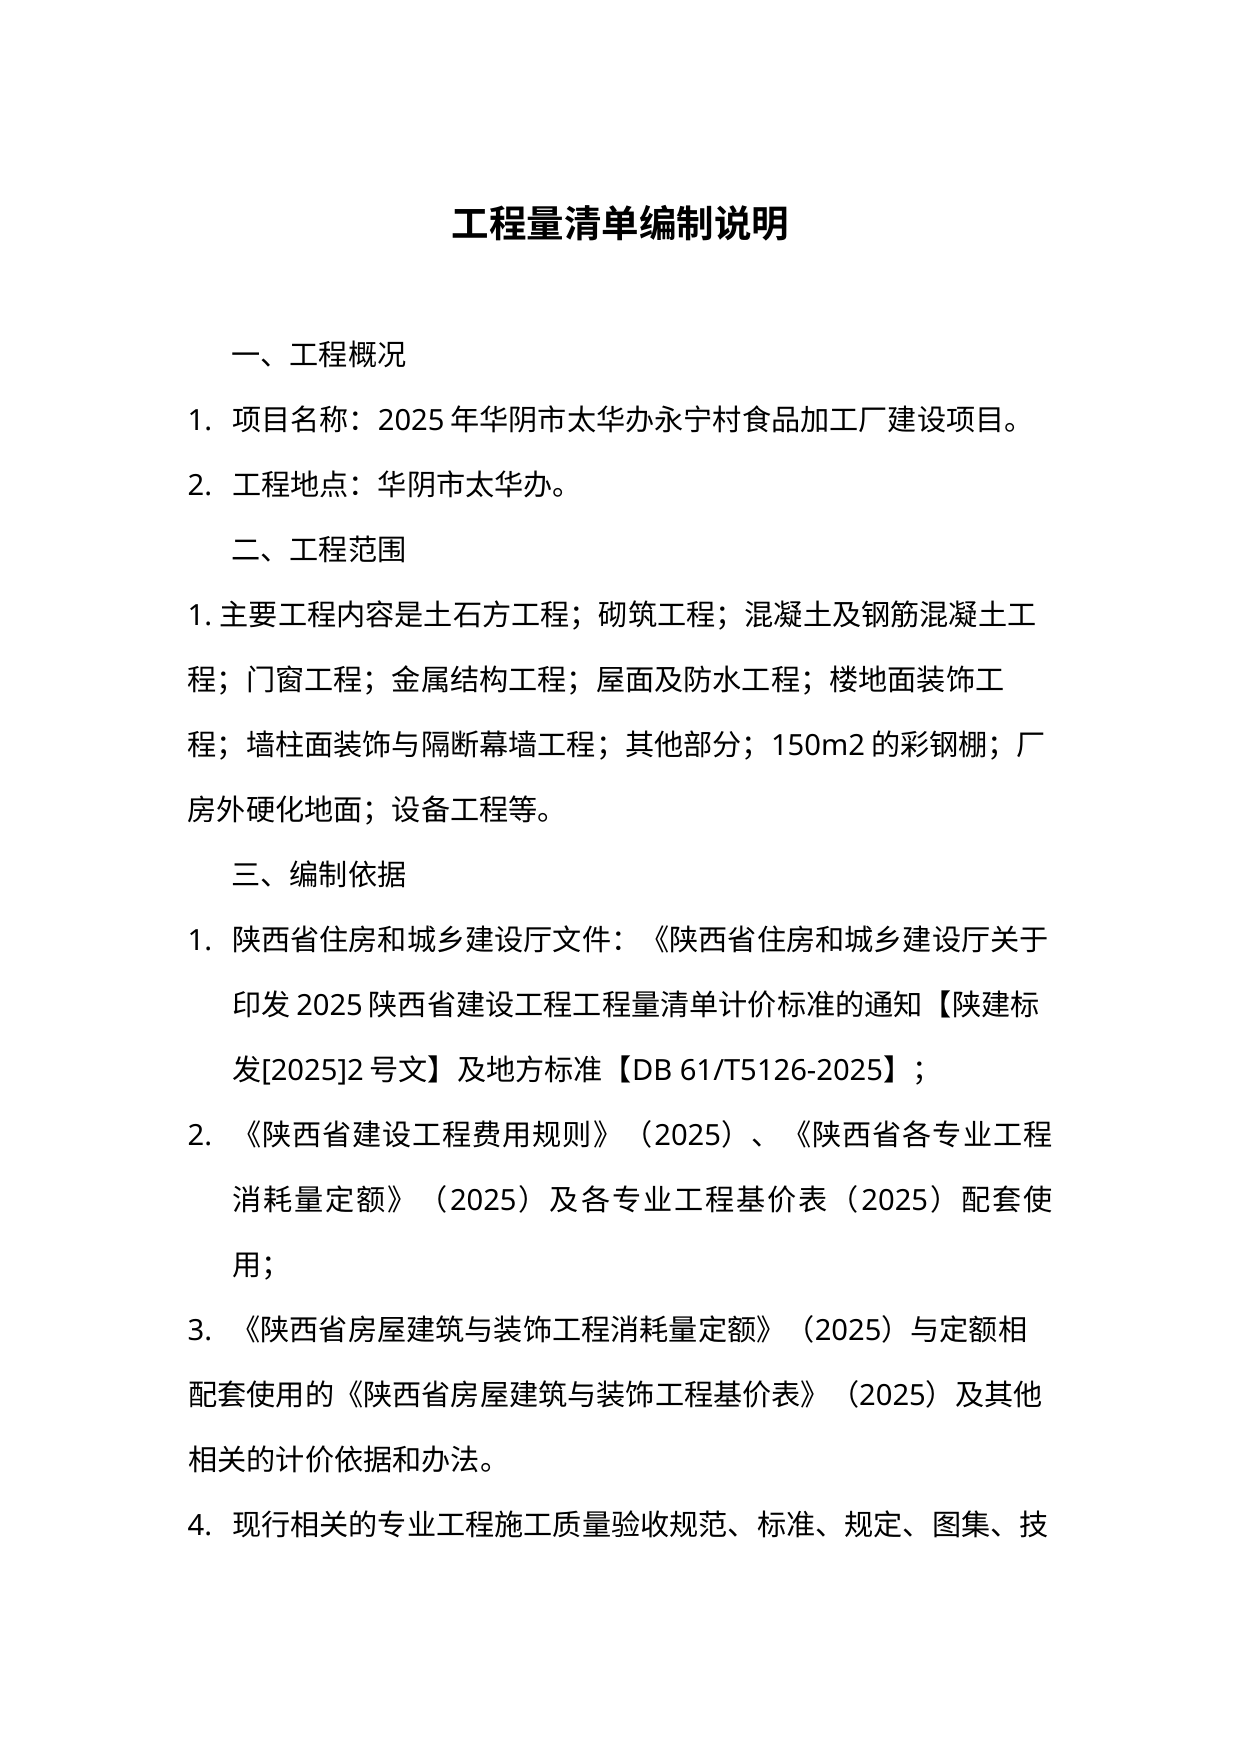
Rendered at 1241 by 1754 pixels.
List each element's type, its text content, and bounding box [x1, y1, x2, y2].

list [187, 1490, 1053, 1555]
list 工程地点：华阴市太华办。 [187, 450, 1053, 515]
list 主要工程内容是土石方工程；砌筑工程；混凝土及钢筋混凝土工程；门窗工程；金属结构工程；屋面及防水工程；楼地面装饰工程；墙柱面装饰与隔断幕墙工程；其他部分；150m2的彩钢棚；厂房外硬化地面；设备工程等。 [187, 580, 1053, 840]
subtitle 工程量清单编制说明 [187, 189, 1053, 254]
list 陕西省住房和城乡建设厅文件：《陕西省住房和城乡建设厅关于印发2025陕西省建设工程工程量清单计价标准的通知【陕建标发[2025]2号文】及地方标准【DB 61/T5126-2025】； [187, 905, 1053, 1100]
list 编制依据 [231, 840, 1053, 905]
list 《陕西省房屋建筑与装饰工程消耗量定额》（2025）与定额相配套使用的《陕西省房屋建筑与装饰工程基价表》（2025）及其他相关的计价依据和办法。 [187, 1295, 1053, 1490]
list 项目名称：2025年华阴市太华办永宁村食品加工厂建设项目。 [187, 385, 1053, 450]
list 工程范围 [231, 515, 1053, 580]
list 《陕西省建设工程费用规则》（2025）、《陕西省各专业工程消耗量定额》（2025）及各专业工程基价表（2025）配套使用； [187, 1100, 1053, 1295]
list 一、工程概况 [231, 320, 1053, 385]
